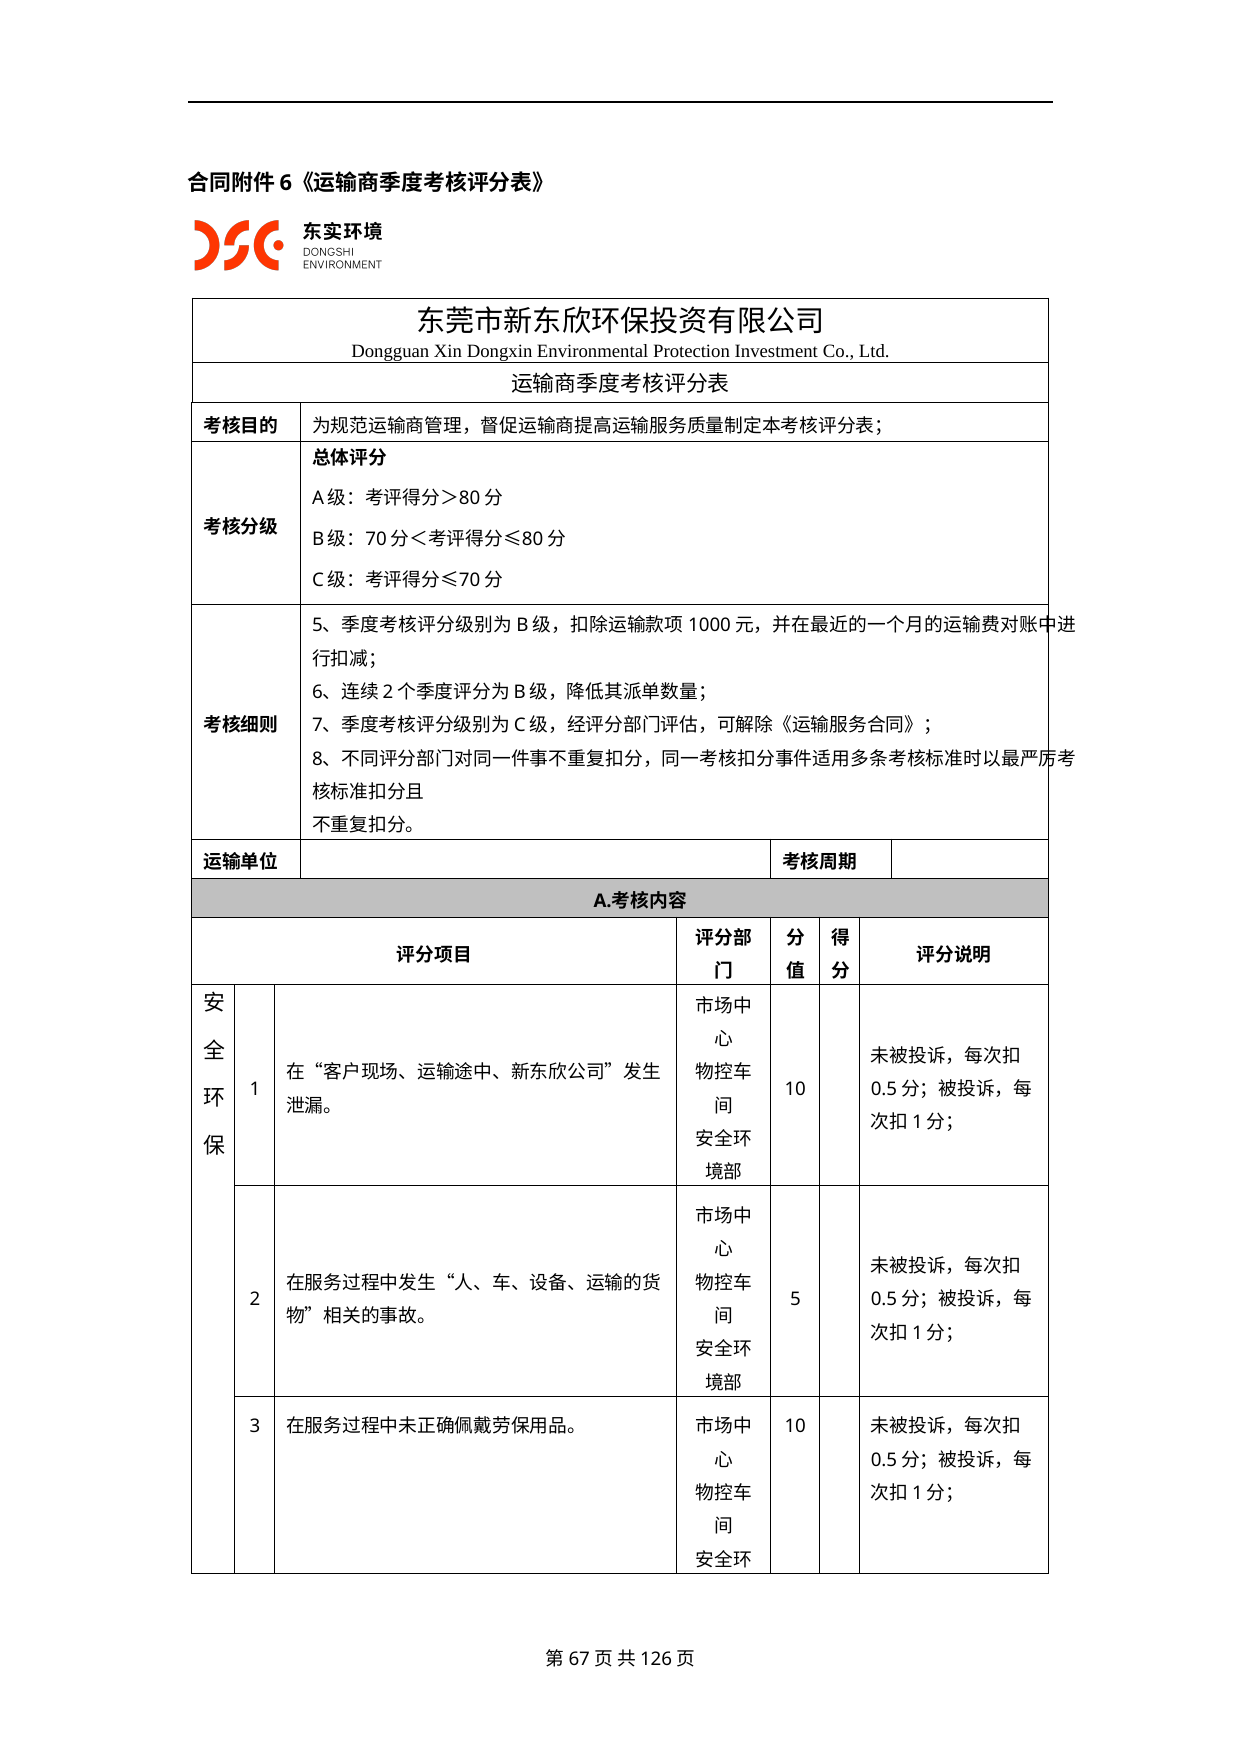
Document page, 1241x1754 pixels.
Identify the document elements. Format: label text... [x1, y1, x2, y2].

table_cell 3 [235, 1397, 274, 1573]
table_cell 在服务过程中发生“人、车、设备、运输的货物”相关的事故。 [275, 1186, 676, 1396]
table_cell 运输商季度考核评分表 [193, 363, 1048, 402]
table_cell [301, 840, 770, 878]
table_cell 未被投诉，每次扣0.5分；被投诉，每次扣1分； [860, 1186, 1048, 1396]
table_cell 在“客户现场、运输途中、新东欣公司”发生泄漏。 [275, 985, 676, 1185]
table_cell 评分项目 [192, 918, 676, 984]
table_cell 市场中心 物控车间 安全环境部 [677, 1186, 770, 1396]
table_cell 1 [235, 985, 274, 1185]
table_cell 为规范运输商管理，督促运输商提高运输服务质量制定本考核评分表； [301, 403, 1048, 441]
table_cell 总体评分 A级：考评得分＞80分 B级：70分＜考评得分≤80分 C级：考评得分≤70分 [301, 442, 1048, 604]
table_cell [860, 1397, 1048, 1573]
table_cell 考核目的 [192, 403, 300, 441]
table_cell 得分 [820, 918, 859, 984]
table_cell 评分说明 [860, 918, 1048, 984]
table_cell 考核分级 [192, 442, 300, 604]
table_cell 评分部门 [677, 918, 770, 984]
table_cell 5 [771, 1186, 819, 1396]
table_cell 市场中心 物控车间 安全环境部 [677, 985, 770, 1185]
table_header 东莞市新东欣环保投资有限公司 Dongguan Xin Dongxin Environmental Protection Investment Co., Ltd. [193, 299, 1048, 362]
table_cell 在服务过程中未正确佩戴劳保用品。 [275, 1397, 676, 1573]
table_cell 季度考核评分级别为B级，扣除运输款项1000元，并在最近的一个月的运输费对账中进行扣减； 连续2个季度评分为B级，降低其派单数量； 季度考核评分级别为C级，经评分部门评估，可解除《运输服务合同》； 不同评分部门对同一件事不重复扣分，同一考核扣分事件适用多条考核标准时以最严厉考核标准扣分且 不重复扣分。 [301, 605, 1048, 838]
table_cell [820, 1186, 859, 1396]
table_cell [892, 840, 1048, 878]
picture [187, 212, 397, 283]
table_cell A.考核内容 [192, 879, 1048, 917]
text 合同附件6《运输商季度考核评分表》 [187, 164, 1053, 196]
table_cell 未被投诉，每次扣0.5分；被投诉，每次扣1分； [860, 985, 1048, 1185]
table_cell 2 [235, 1186, 274, 1396]
table_cell 市场中心 物控车间 安全环境部 [677, 1397, 770, 1573]
table_cell 10 [771, 985, 819, 1185]
table_cell 运输单位 [192, 840, 300, 878]
table_cell 分值 [771, 918, 819, 984]
table_cell [820, 1397, 859, 1573]
table_cell 考核周期 [771, 840, 891, 878]
table_cell [820, 985, 859, 1185]
table_cell 考核细则 [192, 605, 300, 838]
table_cell 10 [771, 1397, 819, 1573]
table_cell 安全环保 [192, 985, 234, 1573]
